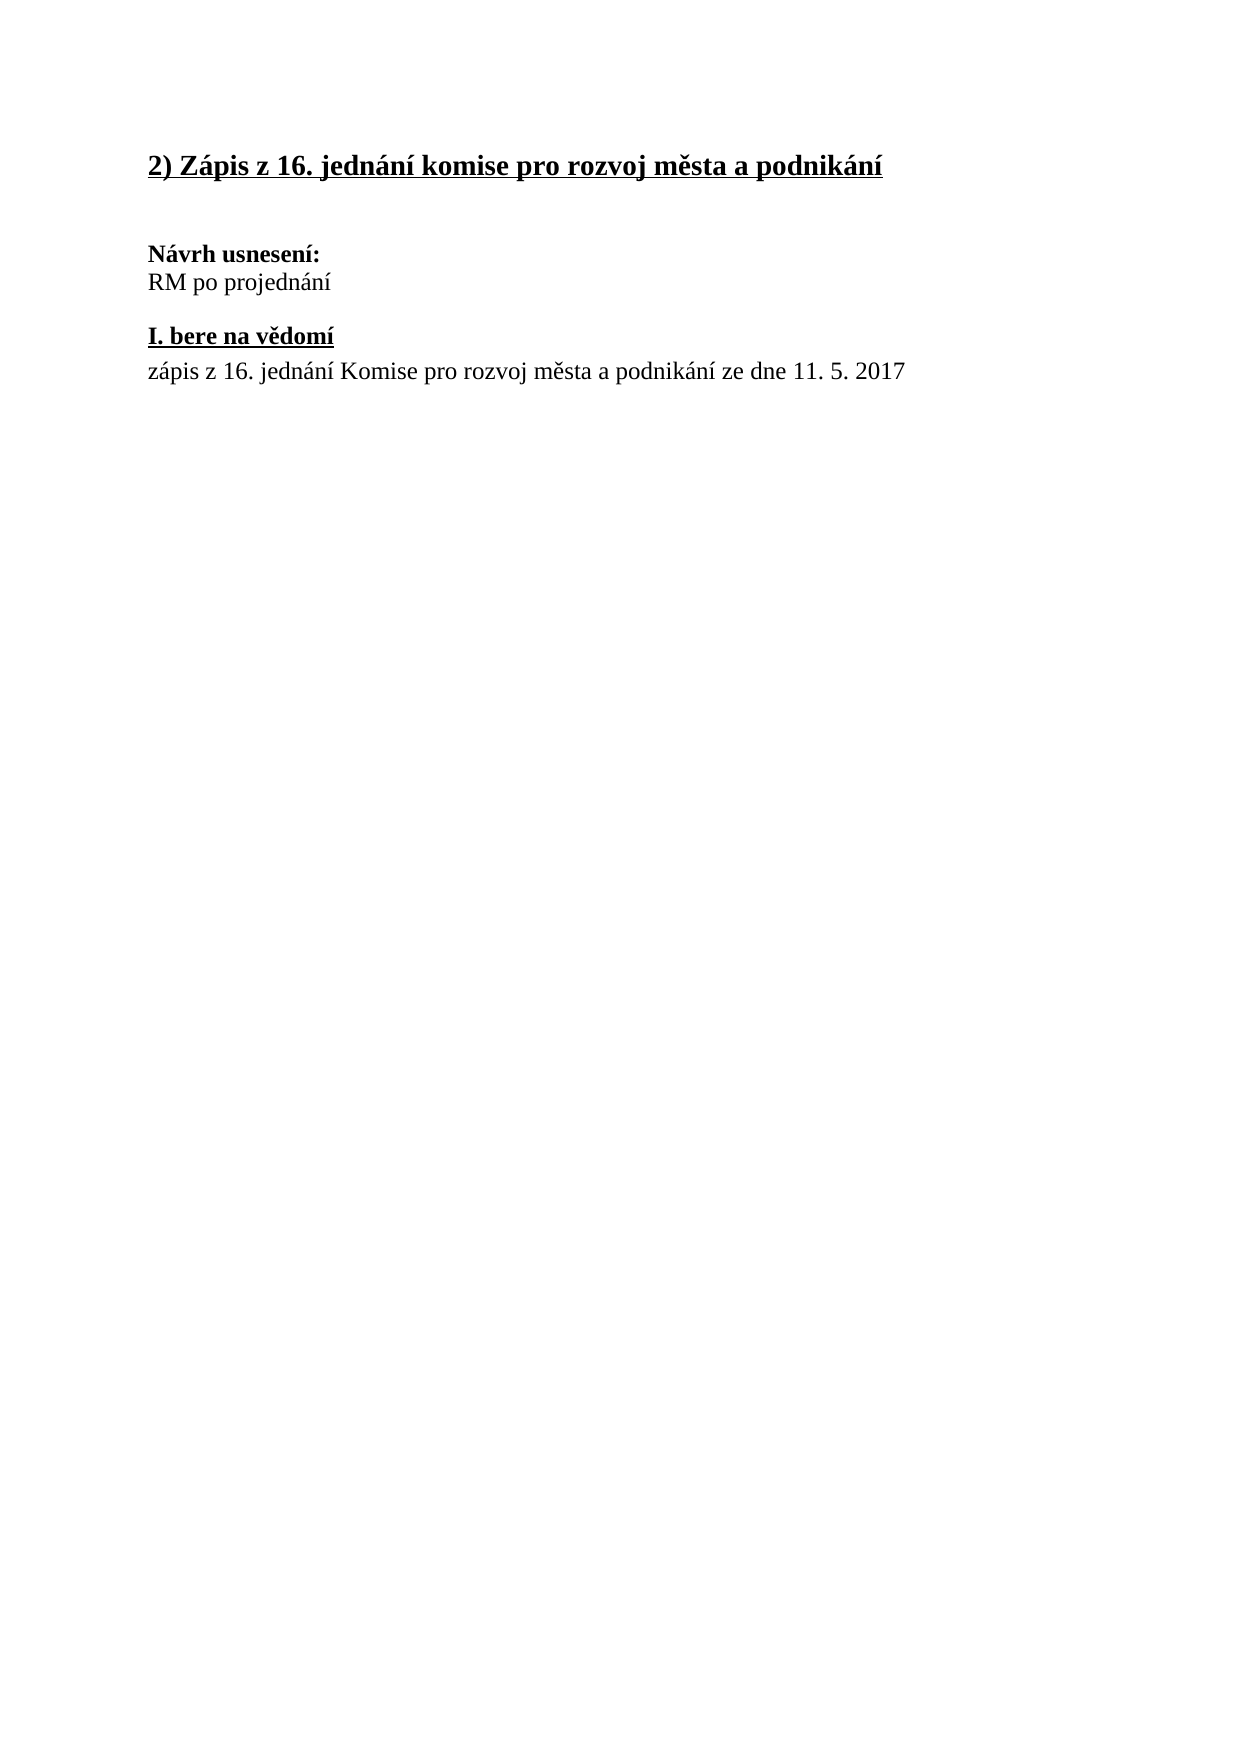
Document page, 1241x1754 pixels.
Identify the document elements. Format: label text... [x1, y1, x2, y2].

subtitle I. bere na vědomí [148, 321, 1093, 350]
text Návrh usnesení: [148, 239, 1093, 267]
subtitle 2) Zápis z 16. jednání komise pro rozvoj města a podnikání [148, 148, 1093, 181]
text RM po projednání [148, 267, 1093, 296]
text zápis z 16. jednání Komise pro rozvoj města a podnikání ze dne 11. 5. 2017 [148, 356, 1093, 385]
